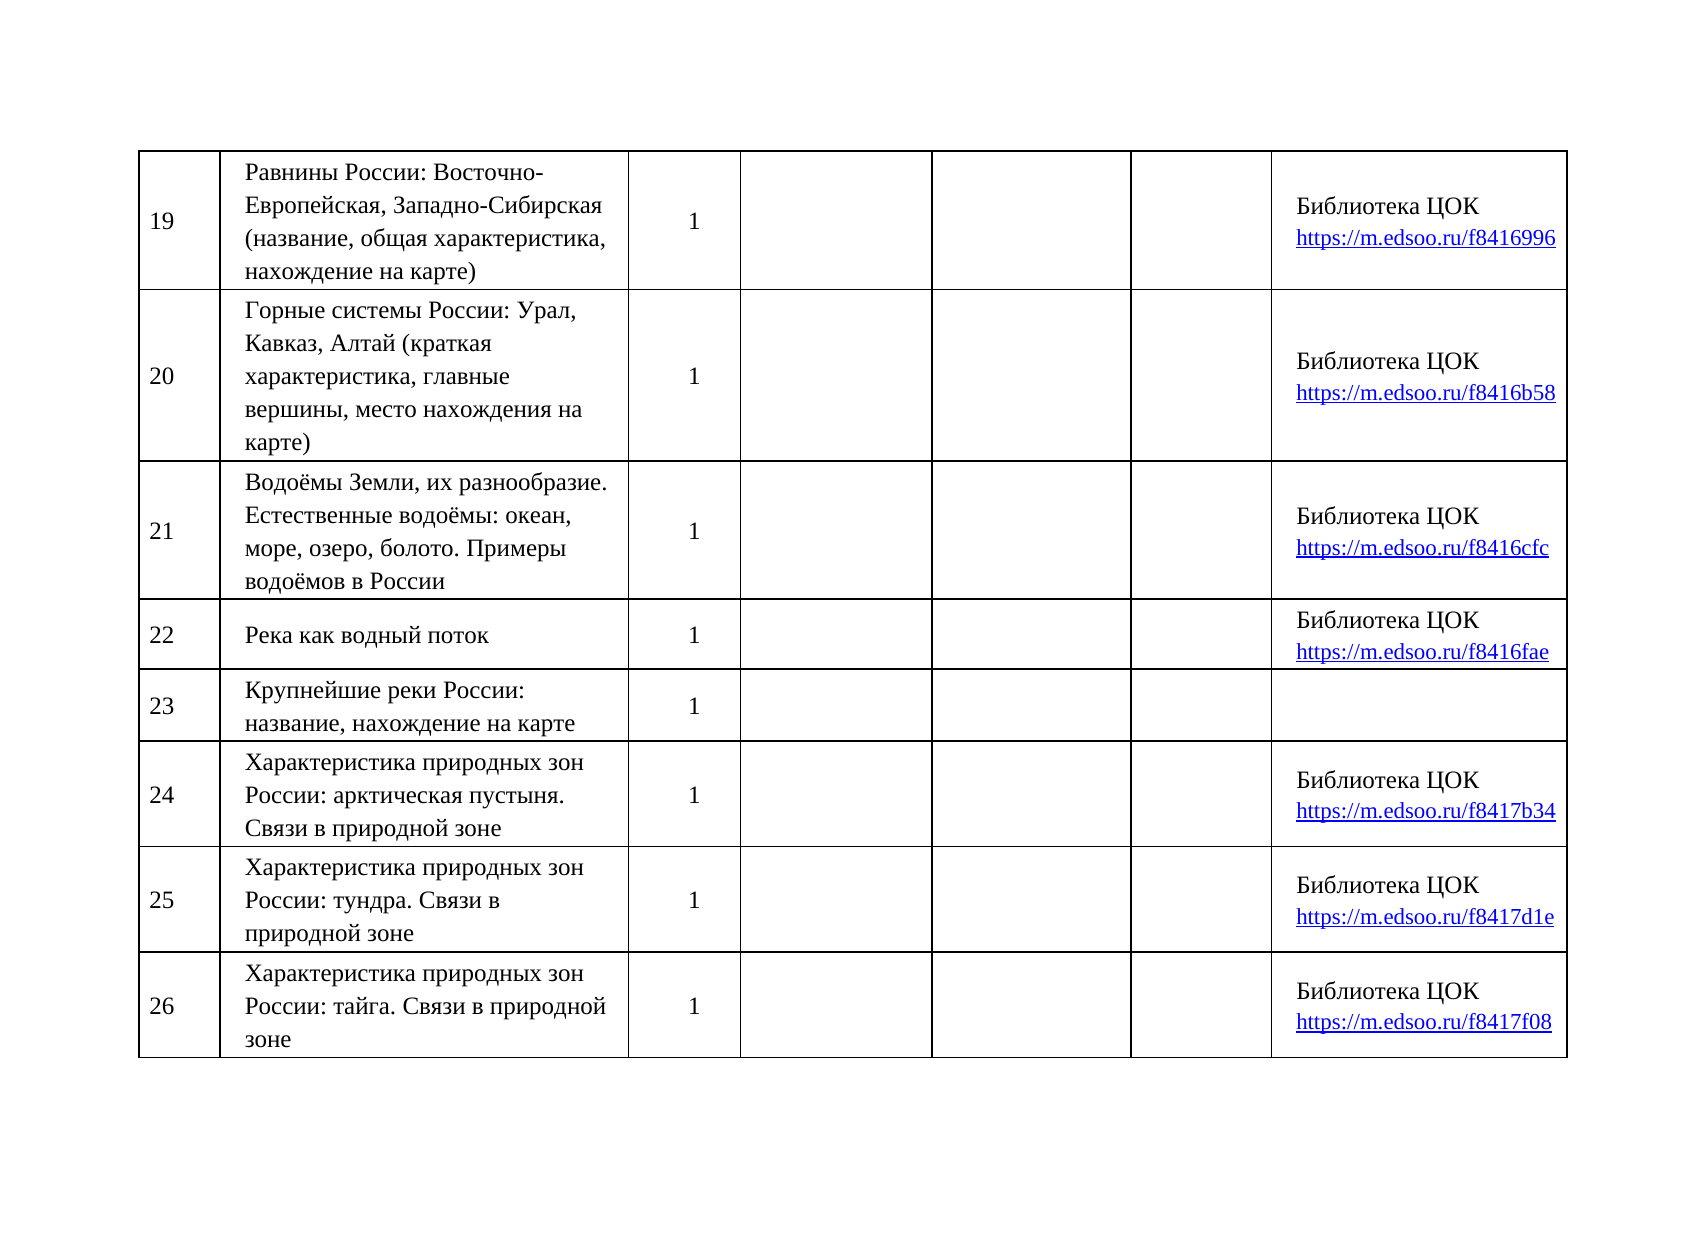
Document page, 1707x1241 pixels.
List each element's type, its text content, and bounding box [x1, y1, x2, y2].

table_cell Горные системы России: Урал, Кавказ, Алтай (краткая характеристика, главные вершины, место нахождения на карте) [221, 290, 628, 460]
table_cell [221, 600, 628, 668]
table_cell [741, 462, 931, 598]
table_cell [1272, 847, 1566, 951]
table_cell Равнины России: Восточно-Европейская, Западно-Сибирская (название, общая характеристика, нахождение на карте) [221, 152, 628, 288]
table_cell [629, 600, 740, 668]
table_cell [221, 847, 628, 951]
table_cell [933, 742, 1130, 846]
table_cell [741, 290, 931, 460]
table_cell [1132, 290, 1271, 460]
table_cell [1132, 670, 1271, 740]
table_cell 1 [629, 290, 740, 460]
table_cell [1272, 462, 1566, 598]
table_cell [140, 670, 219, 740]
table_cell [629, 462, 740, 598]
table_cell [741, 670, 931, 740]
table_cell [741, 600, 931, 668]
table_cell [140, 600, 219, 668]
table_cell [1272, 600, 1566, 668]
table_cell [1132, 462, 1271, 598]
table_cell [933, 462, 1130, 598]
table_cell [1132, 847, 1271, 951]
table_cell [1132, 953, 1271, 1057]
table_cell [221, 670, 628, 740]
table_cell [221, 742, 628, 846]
table_cell [1132, 152, 1271, 288]
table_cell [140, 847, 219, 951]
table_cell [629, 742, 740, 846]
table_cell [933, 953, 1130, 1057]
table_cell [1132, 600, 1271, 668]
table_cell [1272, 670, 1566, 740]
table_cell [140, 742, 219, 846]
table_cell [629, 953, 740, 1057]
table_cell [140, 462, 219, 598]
table_cell 19 [140, 152, 219, 288]
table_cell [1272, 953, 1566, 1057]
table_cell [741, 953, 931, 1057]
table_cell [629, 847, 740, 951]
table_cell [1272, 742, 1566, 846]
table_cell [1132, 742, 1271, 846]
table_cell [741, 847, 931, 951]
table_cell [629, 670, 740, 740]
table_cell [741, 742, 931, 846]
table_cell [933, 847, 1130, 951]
table_cell [741, 152, 931, 288]
table_cell Библиотека ЦОК https://m.edsoo.ru/f8416996 [1272, 152, 1566, 288]
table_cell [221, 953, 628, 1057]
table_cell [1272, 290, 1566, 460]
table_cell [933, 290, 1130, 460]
table_cell 20 [140, 290, 219, 460]
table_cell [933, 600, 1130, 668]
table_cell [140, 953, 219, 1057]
table_cell 1 [629, 152, 740, 288]
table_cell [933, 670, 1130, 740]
table_cell [933, 152, 1130, 288]
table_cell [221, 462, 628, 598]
